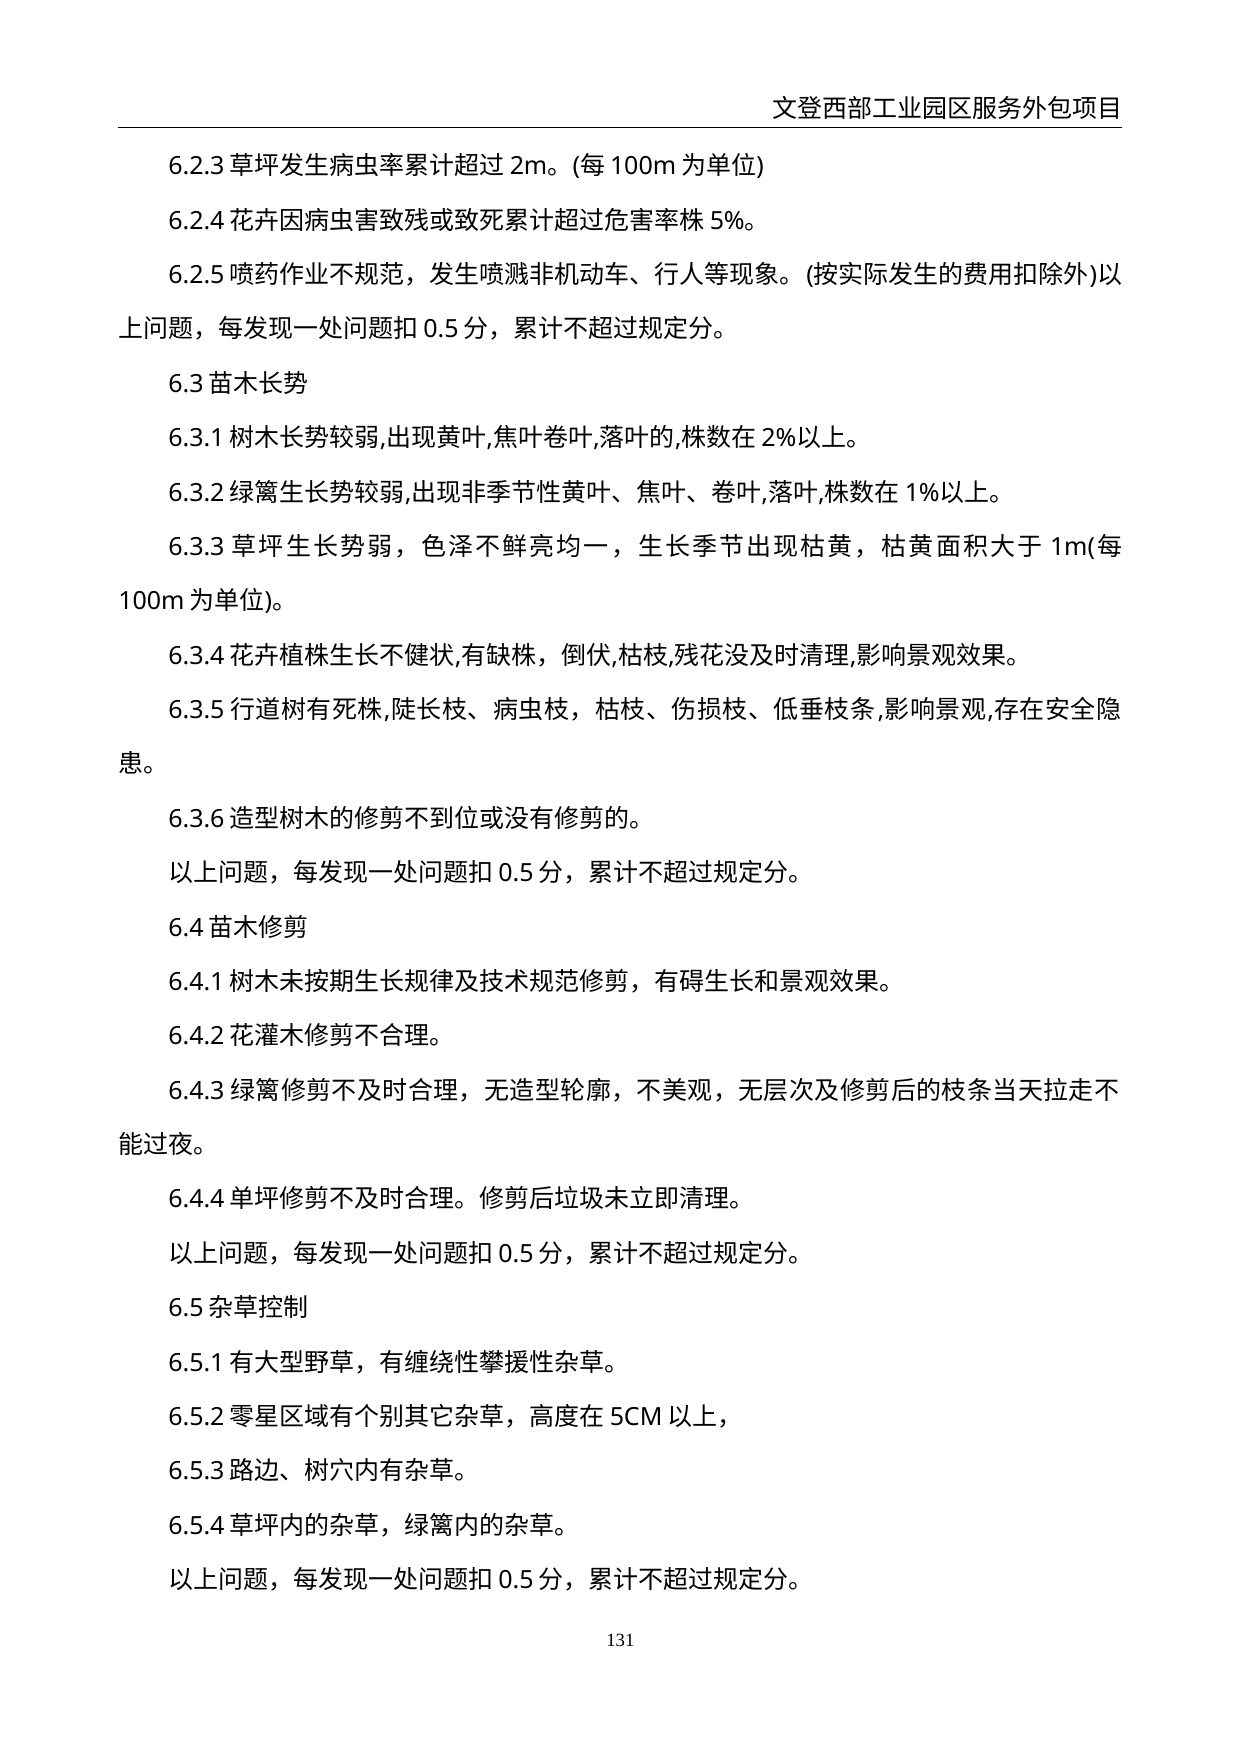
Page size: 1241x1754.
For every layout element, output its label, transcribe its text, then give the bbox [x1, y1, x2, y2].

text 6.3苗木长势 [118, 363, 1122, 399]
text 6.5.4草坪内的杂草，绿篱内的杂草。 [118, 1505, 1122, 1541]
text 6.4.4单坪修剪不及时合理。修剪后垃圾未立即清理。 [118, 1179, 1122, 1215]
text 6.4苗木修剪 [118, 907, 1122, 943]
text 6.4.1树木未按期生长规律及技术规范修剪，有碍生长和景观效果。 [118, 961, 1122, 998]
text 6.5.3路边、树穴内有杂草。 [118, 1451, 1122, 1487]
text 6.3.5行道树有死株,陡长枝、病虫枝，枯枝、伤损枝、低垂枝条,影响景观,存在安全隐患。 [118, 689, 1122, 780]
text 6.5.1有大型野草，有缠绕性攀援性杂草。 [118, 1342, 1122, 1378]
text 6.3.4花卉植株生长不健状,有缺株，倒伏,枯枝,残花没及时清理,影响景观效果。 [118, 635, 1122, 671]
text 6.2.4花卉因病虫害致残或致死累计超过危害率株5%。 [118, 200, 1122, 236]
text 6.2.5喷药作业不规范，发生喷溅非机动车、行人等现象。(按实际发生的费用扣除外)以上问题，每发现一处问题扣0.5分，累计不超过规定分。 [118, 254, 1122, 345]
text 6.3.2绿篱生长势较弱,出现非季节性黄叶、焦叶、卷叶,落叶,株数在1%以上。 [118, 472, 1122, 508]
text 以上问题，每发现一处问题扣0.5分，累计不超过规定分。 [118, 1559, 1122, 1596]
text 6.5杂草控制 [118, 1288, 1122, 1324]
text 6.5.2零星区域有个别其它杂草，高度在5CM以上， [118, 1396, 1122, 1433]
text 6.3.3草坪生长势弱，色泽不鲜亮均一，生长季节出现枯黄，枯黄面积大于1m(每100m为单位)。 [118, 526, 1122, 617]
text 6.4.2花灌木修剪不合理。 [118, 1016, 1122, 1052]
text 6.3.1树木长势较弱,出现黄叶,焦叶卷叶,落叶的,株数在2%以上。 [118, 418, 1122, 454]
text 6.2.3草坪发生病虫率累计超过2m。(每100m为单位) [118, 146, 1122, 182]
text 6.4.3绿篱修剪不及时合理，无造型轮廓，不美观，无层次及修剪后的枝条当天拉走不能过夜。 [118, 1070, 1122, 1161]
text 6.3.6造型树木的修剪不到位或没有修剪的。 [118, 798, 1122, 834]
text 以上问题，每发现一处问题扣0.5分，累计不超过规定分。 [118, 853, 1122, 889]
text 以上问题，每发现一处问题扣0.5分，累计不超过规定分。 [118, 1233, 1122, 1269]
